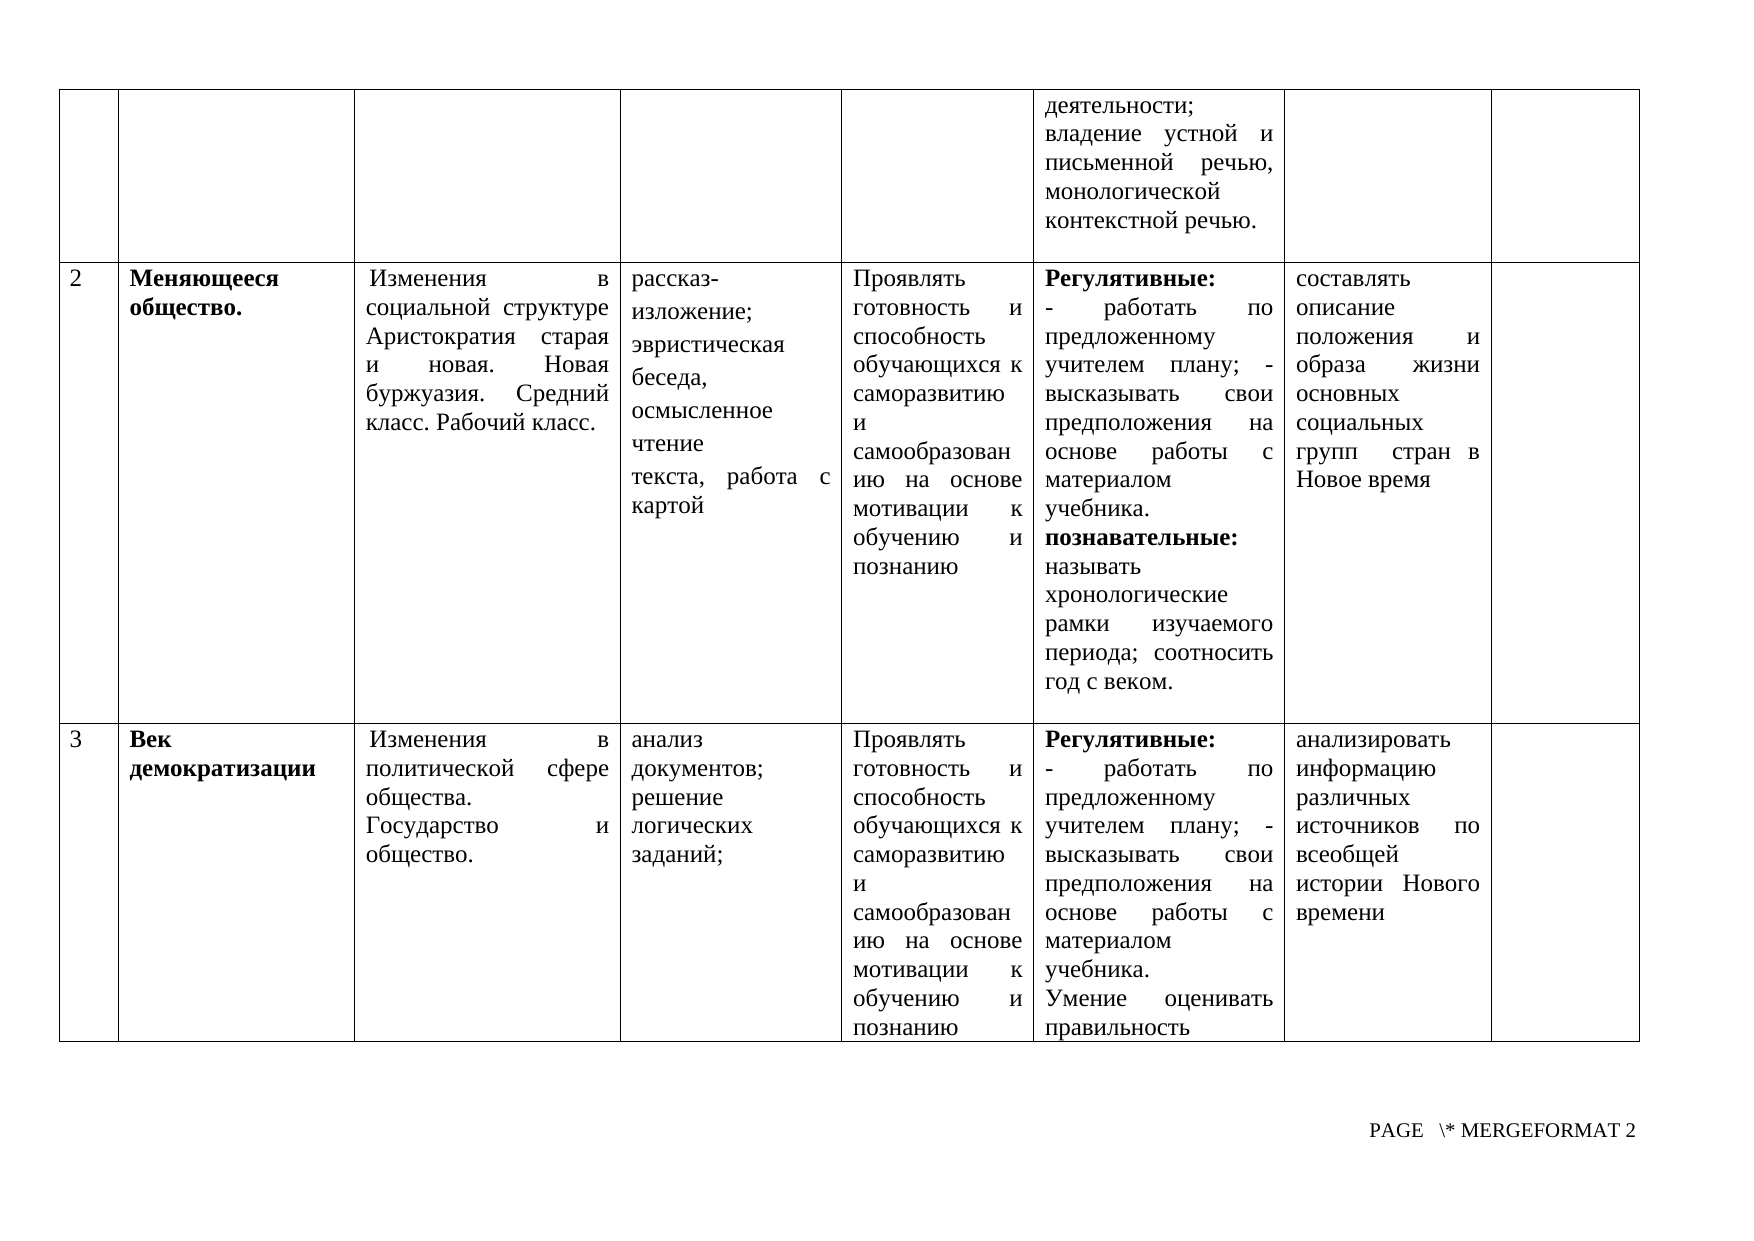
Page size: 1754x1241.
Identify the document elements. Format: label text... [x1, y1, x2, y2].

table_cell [842, 724, 1033, 1041]
table_cell [1492, 90, 1639, 262]
table_cell Век демократизации [119, 724, 354, 1041]
table_cell [1492, 724, 1639, 1041]
table_cell [1492, 263, 1639, 723]
table_cell 3 [60, 724, 118, 1041]
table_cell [1285, 724, 1491, 1041]
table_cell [842, 90, 1033, 262]
table_cell 2 [60, 263, 118, 723]
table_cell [1034, 90, 1284, 262]
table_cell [1285, 90, 1491, 262]
table_cell Изменения в социальной структуре Аристократия старая и новая. Новая буржуазия. Средний класс. Рабочий класс. [355, 263, 620, 723]
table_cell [355, 90, 620, 262]
table_cell Регулятивные: - работать по предложенному учителем плану; -высказывать свои предположения на основе работы с материалом учебника. познавательные: называть хронологические рамки изучаемого периода; соотносить год с веком. [1034, 263, 1284, 723]
table_cell составлять описание положения и образа жизни основных социальных групп стран в Новое время [1285, 263, 1491, 723]
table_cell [621, 90, 841, 262]
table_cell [119, 90, 354, 262]
table_cell рассказ-изложение; эвристическая беседа, осмысленное чтение текста, работа с картой [621, 263, 841, 723]
table_cell 1 [60, 90, 118, 262]
table_cell Меняющееся общество. [119, 263, 354, 723]
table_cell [1034, 724, 1284, 1041]
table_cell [355, 724, 620, 1041]
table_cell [621, 724, 841, 1041]
table_cell Проявлять готовность и способность обучающихся к саморазвитию и самообразованию на основе мотивации к обучению и познанию [842, 263, 1033, 723]
